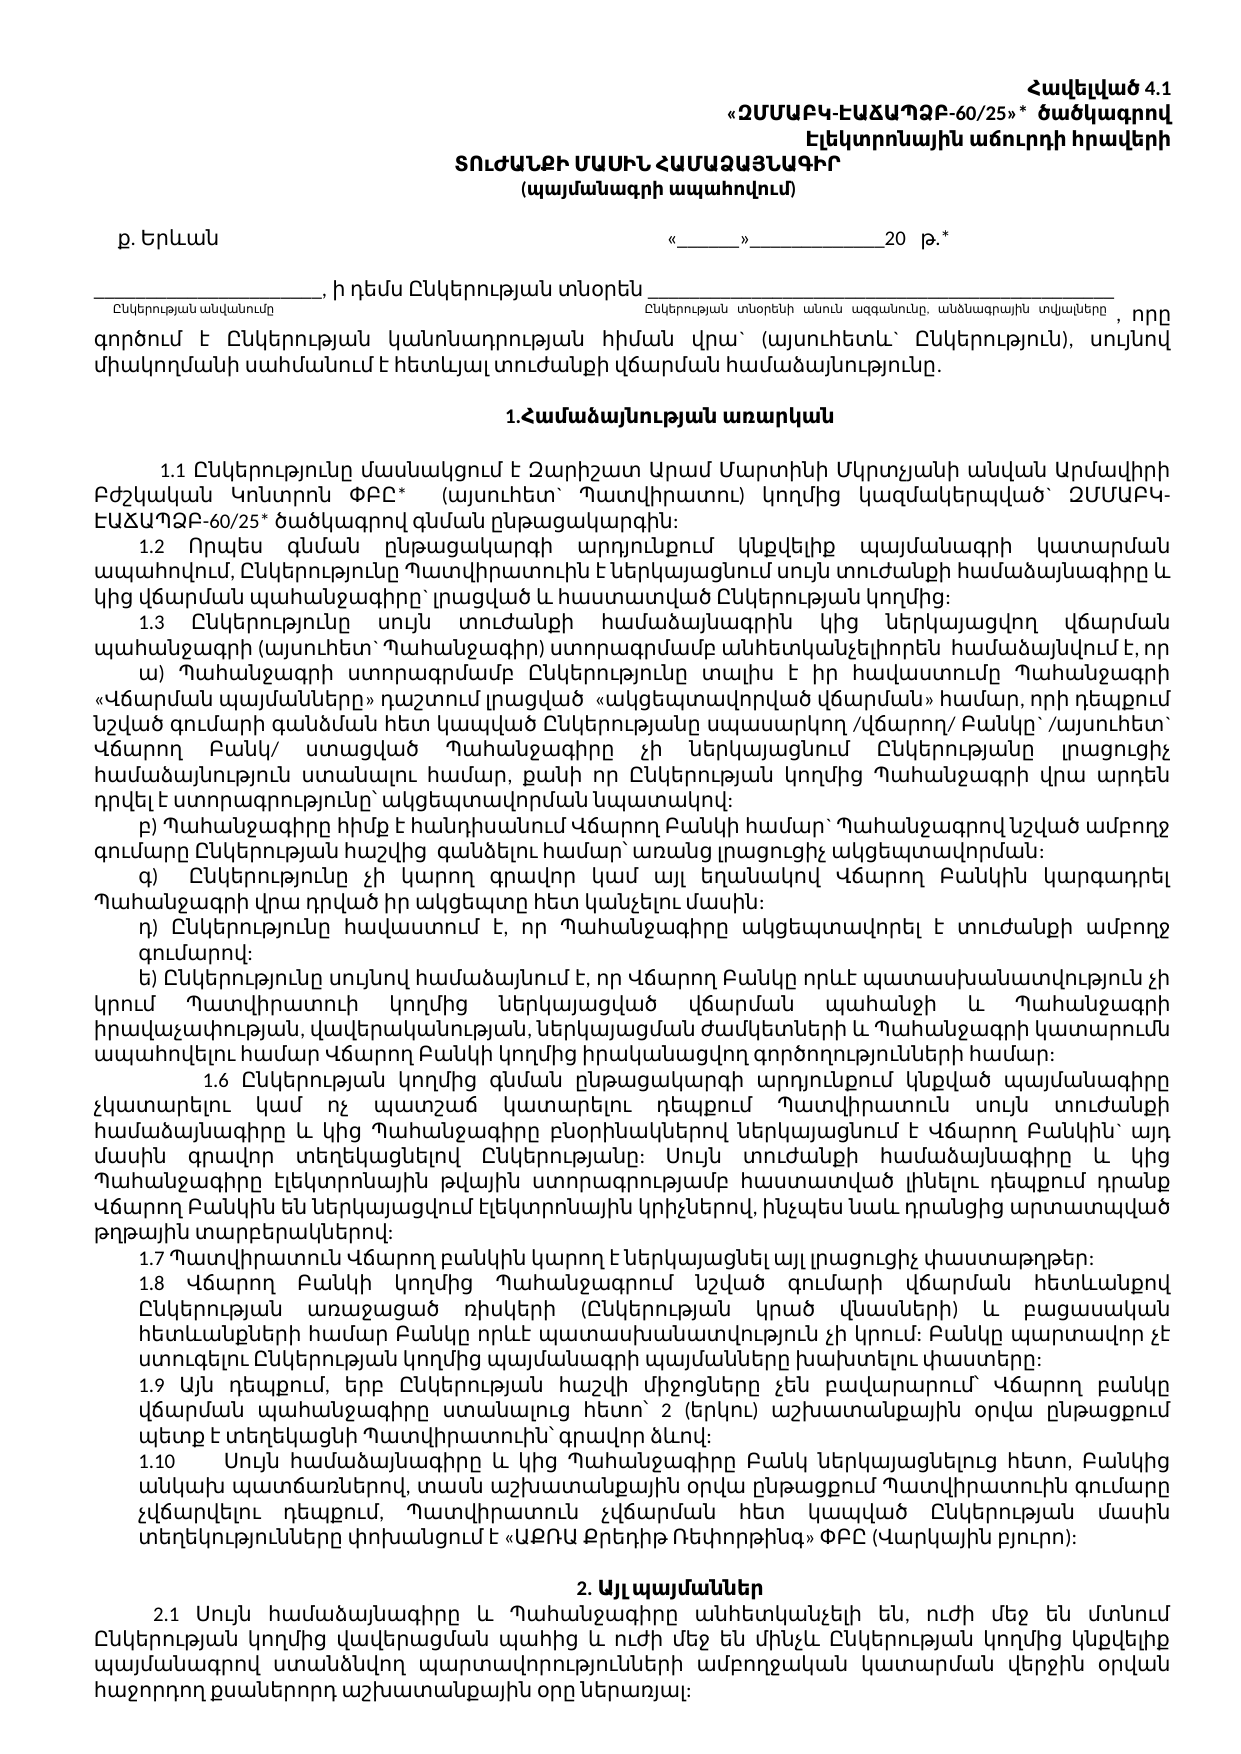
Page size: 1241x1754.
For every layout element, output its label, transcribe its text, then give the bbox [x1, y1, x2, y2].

text ՏՈւԺԱՆՔԻ ՄԱՍԻՆ ՀԱՄԱՁԱՅՆԱԳԻՐ [94, 151, 1171, 177]
text ա) Պահանջագրի ստորագրմամբ Ընկերությունը տալիս է իր հավաստումը Պահանջագրի «Վճարման պայմանները» դաշտում լրացված «ակցեպտավորված վճարման» համար, որի դեպքում նշված գումարի գանձման հետ կապված Ընկերությանը սպասարկող /վճարող/ Բանկը` /այսուհետ` Վճարող Բանկ/ ստացված Պահանջագիրը չի ներկայացնում Ընկերությանը լրացուցիչ համաձայնություն ստանալու համար, քանի որ Ընկերության կողմից Պահանջագրի վրա արդեն դրվել է ստորագրությունը՝ ակցեպտավորման նպատակով: [94, 660, 1171, 813]
text Ընկերության անվանումը Ընկերության տնօրենի անուն ազգանունը, անձնագրային տվյալները , որը գործում է Ընկերության կանոնադրության հիման վրա` (այսուհետև` Ընկերություն), սույնով միակողմանի սահմանում է հետևյալ տուժանքի վճարման համաձայնությունը. [94, 301, 1171, 377]
text գ) Ընկերությունը չի կարող գրավոր կամ այլ եղանակով Վճարող Բանկին կարգադրել Պահանջագրի վրա դրված իր ակցեպտը հետ կանչելու մասին: [94, 864, 1171, 914]
text դ) Ընկերությունը հավաստում է, որ Պահանջագիրը ակցեպտավորել է տուժանքի ամբողջ գումարով: [138, 914, 1171, 965]
text 1.7 Պատվիրատուն Վճարող բանկին կարող է ներկայացնել այլ լրացուցիչ փաստաթղթեր: [138, 1245, 1171, 1270]
text 1.2 Որպես գնման ընթացակարգի արդյունքում կնքվելիք պայմանագրի կատարման ապահովում, Ընկերությունը Պատվիրատուին է ներկայացնում սույն տուժանքի համաձայնագիրը և կից վճարման պահանջագիրը` լրացված և հաստատված Ընկերության կողմից: [94, 533, 1171, 609]
text 1.6 Ընկերության կողմից գնման ընթացակարգի արդյունքում կնքված պայմանագիրը չկատարելու կամ ոչ պատշաճ կատարելու դեպքում Պատվիրատուն սույն տուժանքի համաձայնագիրը և կից Պահանջագիրը բնօրինակներով ներկայացնում է Վճարող Բանկին` այդ մասին գրավոր տեղեկացնելով Ընկերությանը: Սույն տուժանքի համաձայնագիրը և կից Պահանջագիրը էլեկտրոնային թվային ստորագրությամբ հաստատված լինելու դեպքում դրանք Վճարող Բանկին են ներկայացվում էլեկտրոնային կրիչներով, ինչպես նաև դրանցից արտատպված թղթային տարբերակներով: [94, 1067, 1171, 1245]
text 1.1 Ընկերությունը մասնակցում է Զարիշատ Արամ Մարտինի Մկրտչյանի անվան Արմավիրի Բժշկական Կոնտրոն ՓԲԸ* (այսուհետ` Պատվիրատու) կողմից կազմակերպված` ԶՄՄԱԲԿ-ԷԱՃԱՊՁԲ-60/25* ծածկագրով գնման ընթացակարգին: [94, 457, 1171, 533]
text Էլեկտրոնային աճուրդի հրավերի [94, 126, 1171, 151]
text ք. Երևան «______»_____________20 թ.* [94, 225, 1171, 250]
text 2. Այլ պայմաններ [169, 1575, 1171, 1601]
text Հավելված 4.1 [94, 75, 1171, 100]
text ե) Ընկերությունը սույնով համաձայնում է, որ Վճարող Բանկը որևէ պատասխանատվություն չի կրում Պատվիրատուի կողմից ներկայացված վճարման պահանջի և Պահանջագրի իրավաչափության, վավերականության, ներկայացման ժամկետների և Պահանջագրի կատարումն ապահովելու համար Վճարող Բանկի կողմից իրականացվող գործողությունների համար: [94, 965, 1171, 1067]
text 1.9 Այն դեպքում, երբ Ընկերության հաշվի միջոցները չեն բավարարում՝ Վճարող բանկը վճարման պահանջագիրը ստանալուց հետո՝ 2 (երկու) աշխատանքային օրվա ընթացքում պետք է տեղեկացնի Պատվիրատուին՝ գրավոր ձևով: [138, 1372, 1171, 1448]
text «ԶՄՄԱԲԿ-ԷԱՃԱՊՁԲ-60/25»* ծածկագրով [94, 100, 1171, 126]
text (պայմանագրի ապահովում) [94, 177, 1171, 199]
text ______________________, ի դեմս Ընկերության տնօրեն _____________________________________________ [94, 276, 1171, 301]
text 1.Համաձայնության առարկան [169, 403, 1171, 428]
text 1.3 Ընկերությունը սույն տուժանքի համաձայնագրին կից ներկայացվող վճարման պահանջագրի (այսուհետ` Պահանջագիր) ստորագրմամբ անհետկանչելիորեն համաձայնվում է, որ [94, 609, 1171, 660]
text 1.8 Վճարող Բանկի կողմից Պահանջագրում նշված գումարի վճարման հետևանքով Ընկերության առաջացած ռիսկերի (Ընկերության կրած վնասների) և բացասական հետևանքների համար Բանկը որևէ պատասխանատվություն չի կրում: Բանկը պարտավոր չէ ստուգելու Ընկերության կողմից պայմանագրի պայմանները խախտելու փաստերը: [138, 1270, 1171, 1372]
text բ) Պահանջագիրը հիմք է հանդիսանում Վճարող Բանկի համար` Պահանջագրով նշված ամբողջ գումարը Ընկերության հաշվից գանձելու համար՝ առանց լրացուցիչ ակցեպտավորման: [94, 813, 1171, 864]
text 1.10 Սույն համաձայնագիրը և կից Պահանջագիրը Բանկ ներկայացնելուց հետո, Բանկից անկախ պատճառներով, տասն աշխատանքային օրվա ընթացքում Պատվիրատուին գումարը չվճարվելու դեպքում, Պատվիրատուն չվճարման հետ կապված Ընկերության մասին տեղեկությունները փոխանցում է «ԱՔՌԱ Քրեդիթ Ռեփորթինգ» ՓԲԸ (Վարկային բյուրո): [138, 1448, 1171, 1550]
text 2.1 Սույն համաձայնագիրը և Պահանջագիրը անհետկանչելի են, ուժի մեջ են մտնում Ընկերության կողմից վավերացման պահից և ուժի մեջ են մինչև Ընկերության կողմից կնքվելիք պայմանագրով ստանձնվող պարտավորությունների ամբողջական կատարման վերջին օրվան հաջորդող քսաներորդ աշխատանքային օրը ներառյալ: [94, 1601, 1171, 1702]
